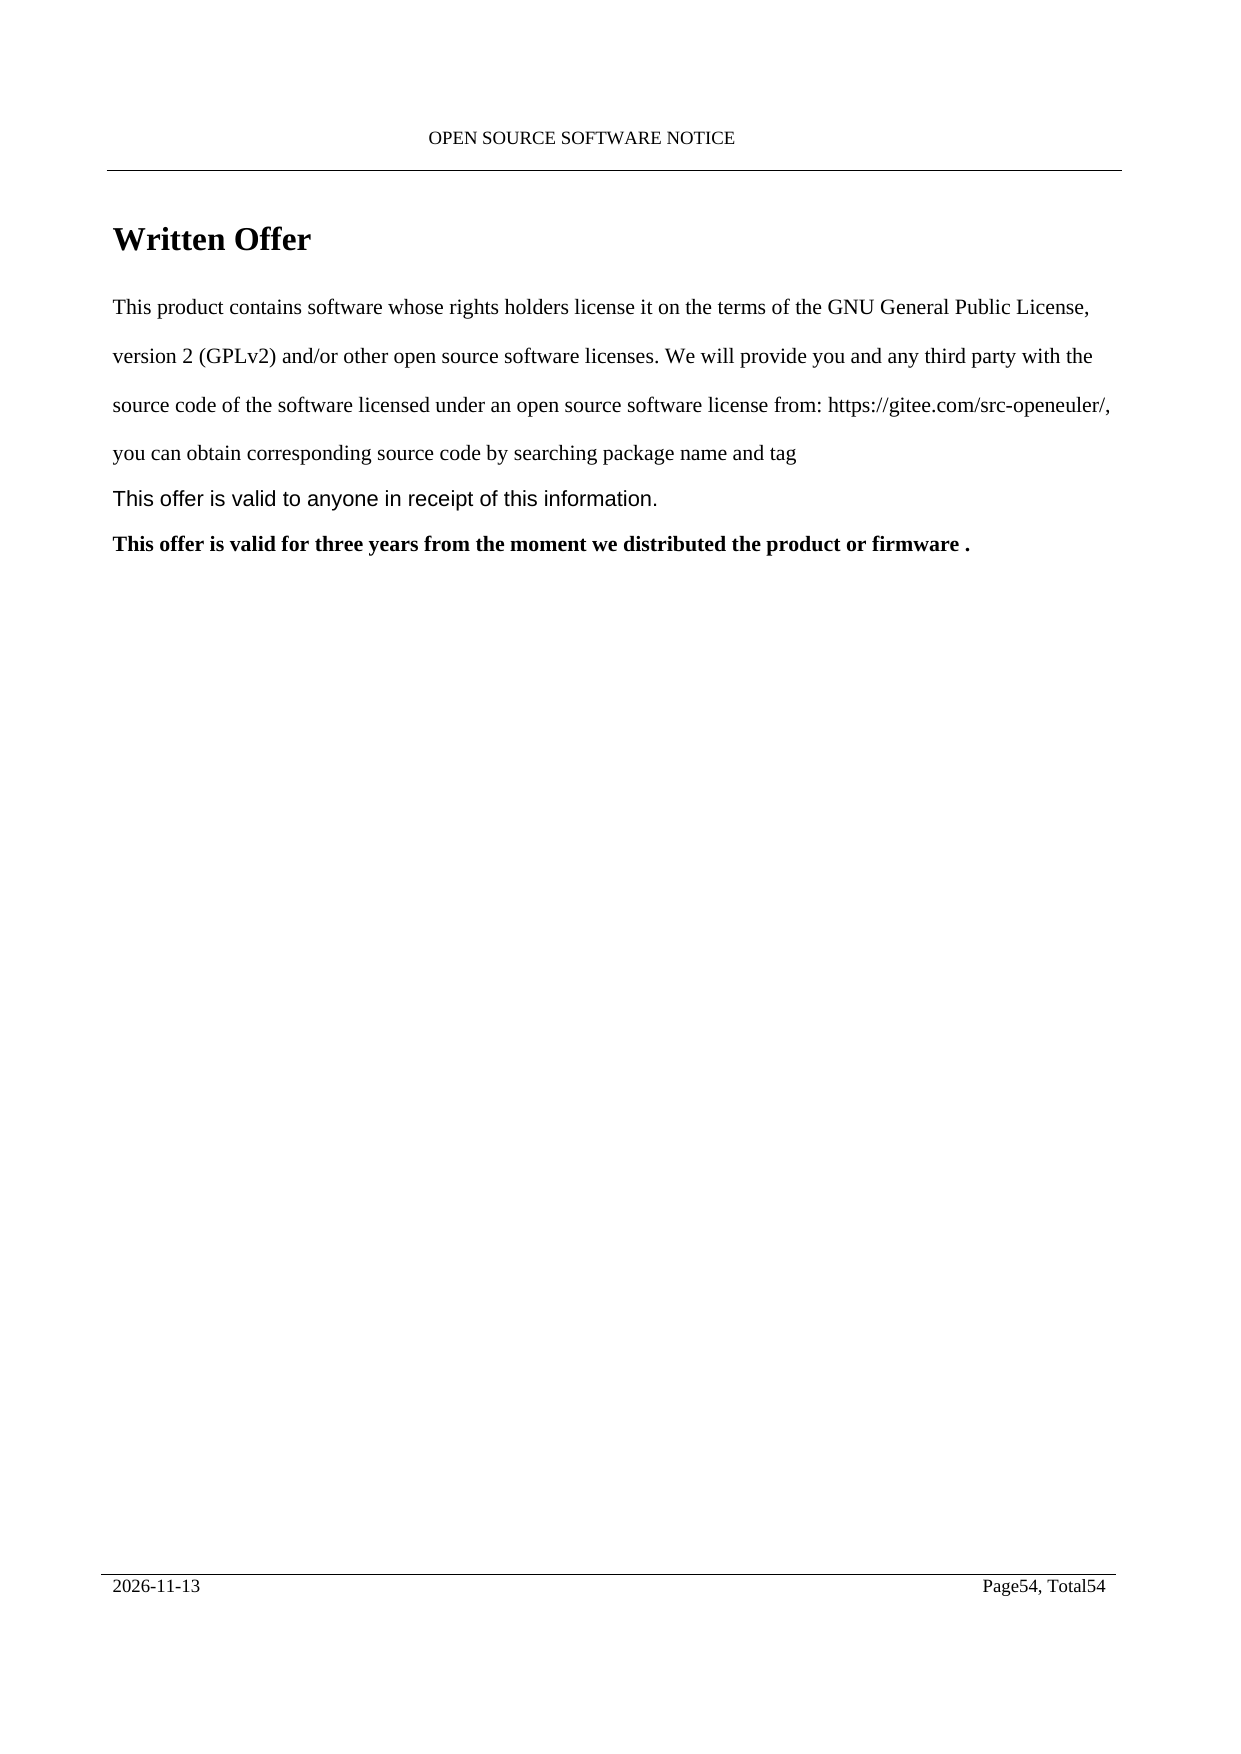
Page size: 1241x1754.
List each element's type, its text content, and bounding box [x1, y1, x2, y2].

text This product contains software whose rights holders license it on the terms of the GNU General Public License, version 2 (GPLv2) and/or other open source software licenses. We will provide you and any third party with the source code of the software licensed under an open source software license from: https://gitee.com/src-openeuler/, you can obtain corresponding source code by searching package name and tag [112, 291, 1128, 469]
text This offer is valid for three years from the moment we distributed the product or firmware . [112, 527, 1128, 559]
text This offer is valid to anyone in receipt of this information. [112, 482, 1128, 514]
text Written Offer [112, 206, 1128, 271]
